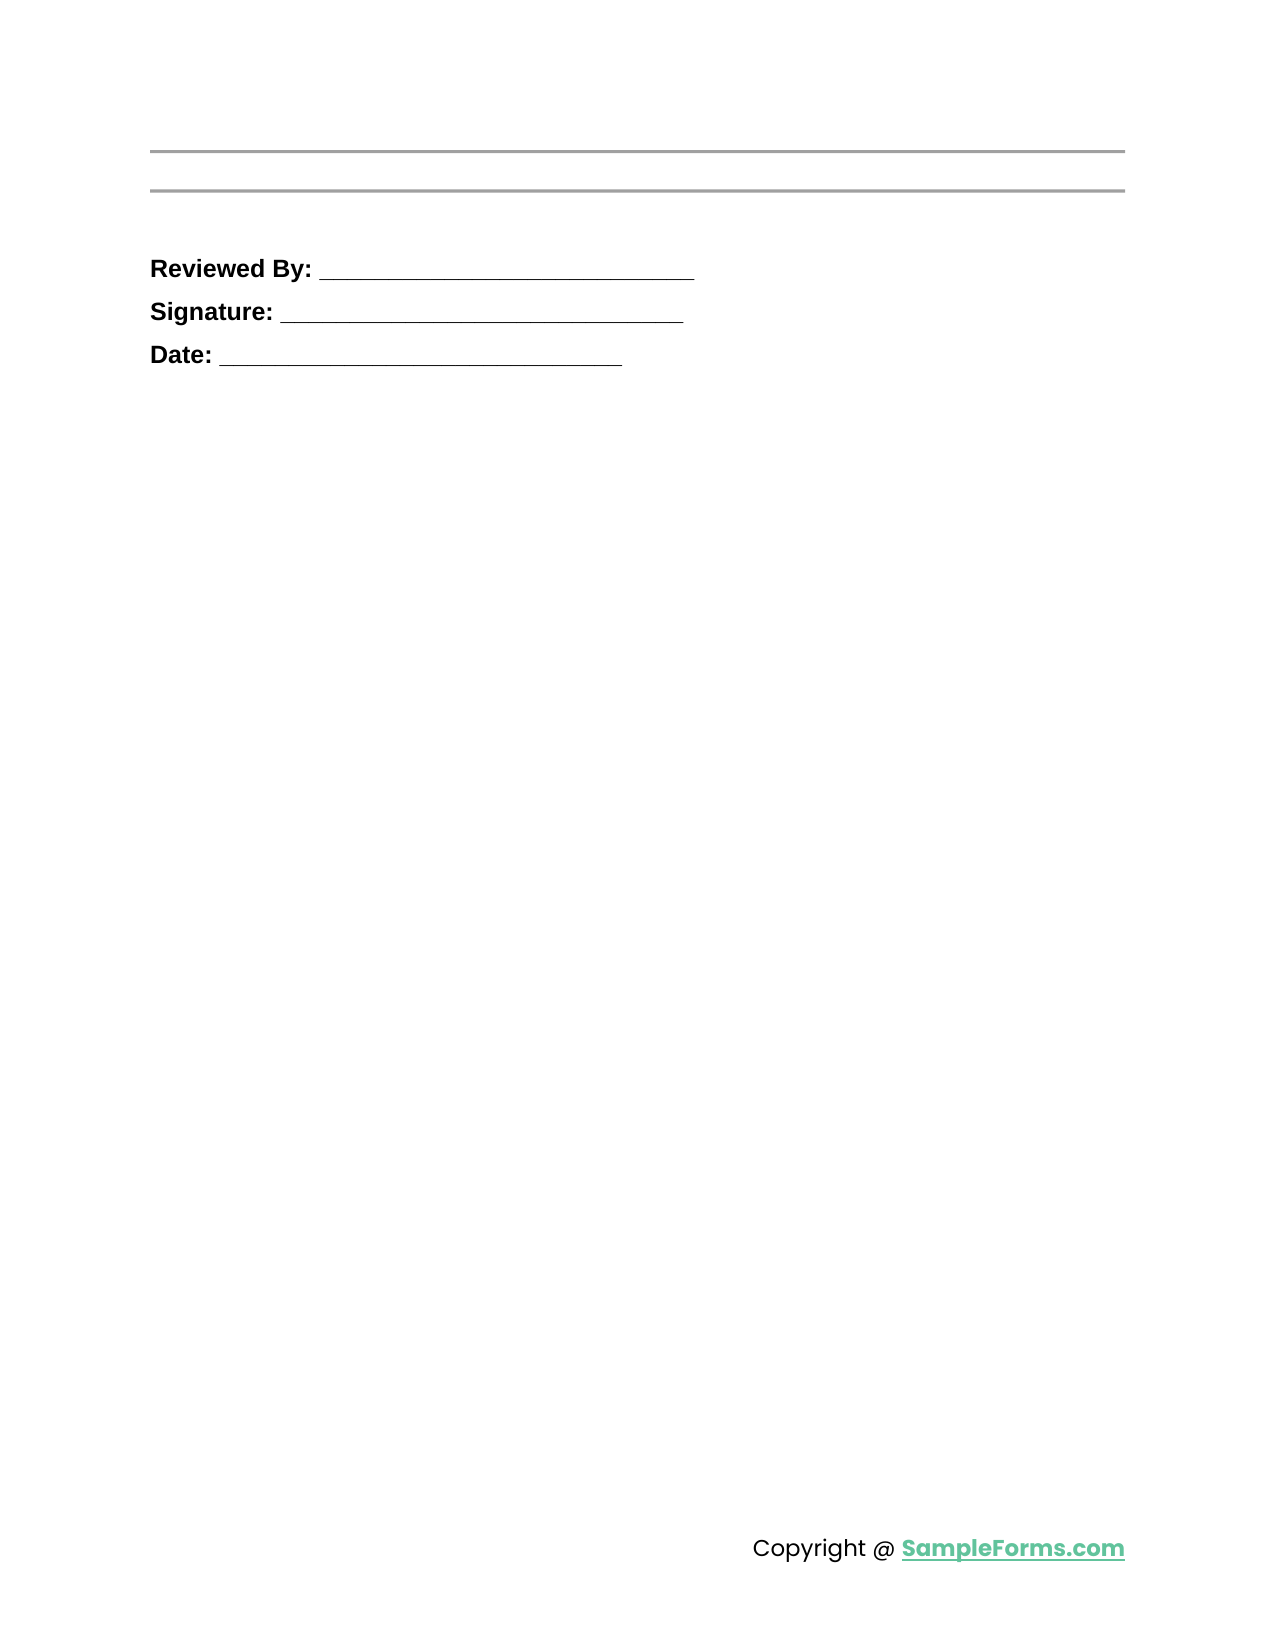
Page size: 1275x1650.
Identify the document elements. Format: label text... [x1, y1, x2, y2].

text Reviewed By: ___________________________ Signature: _____________________________ Date: _____________________________ [150, 254, 1125, 369]
